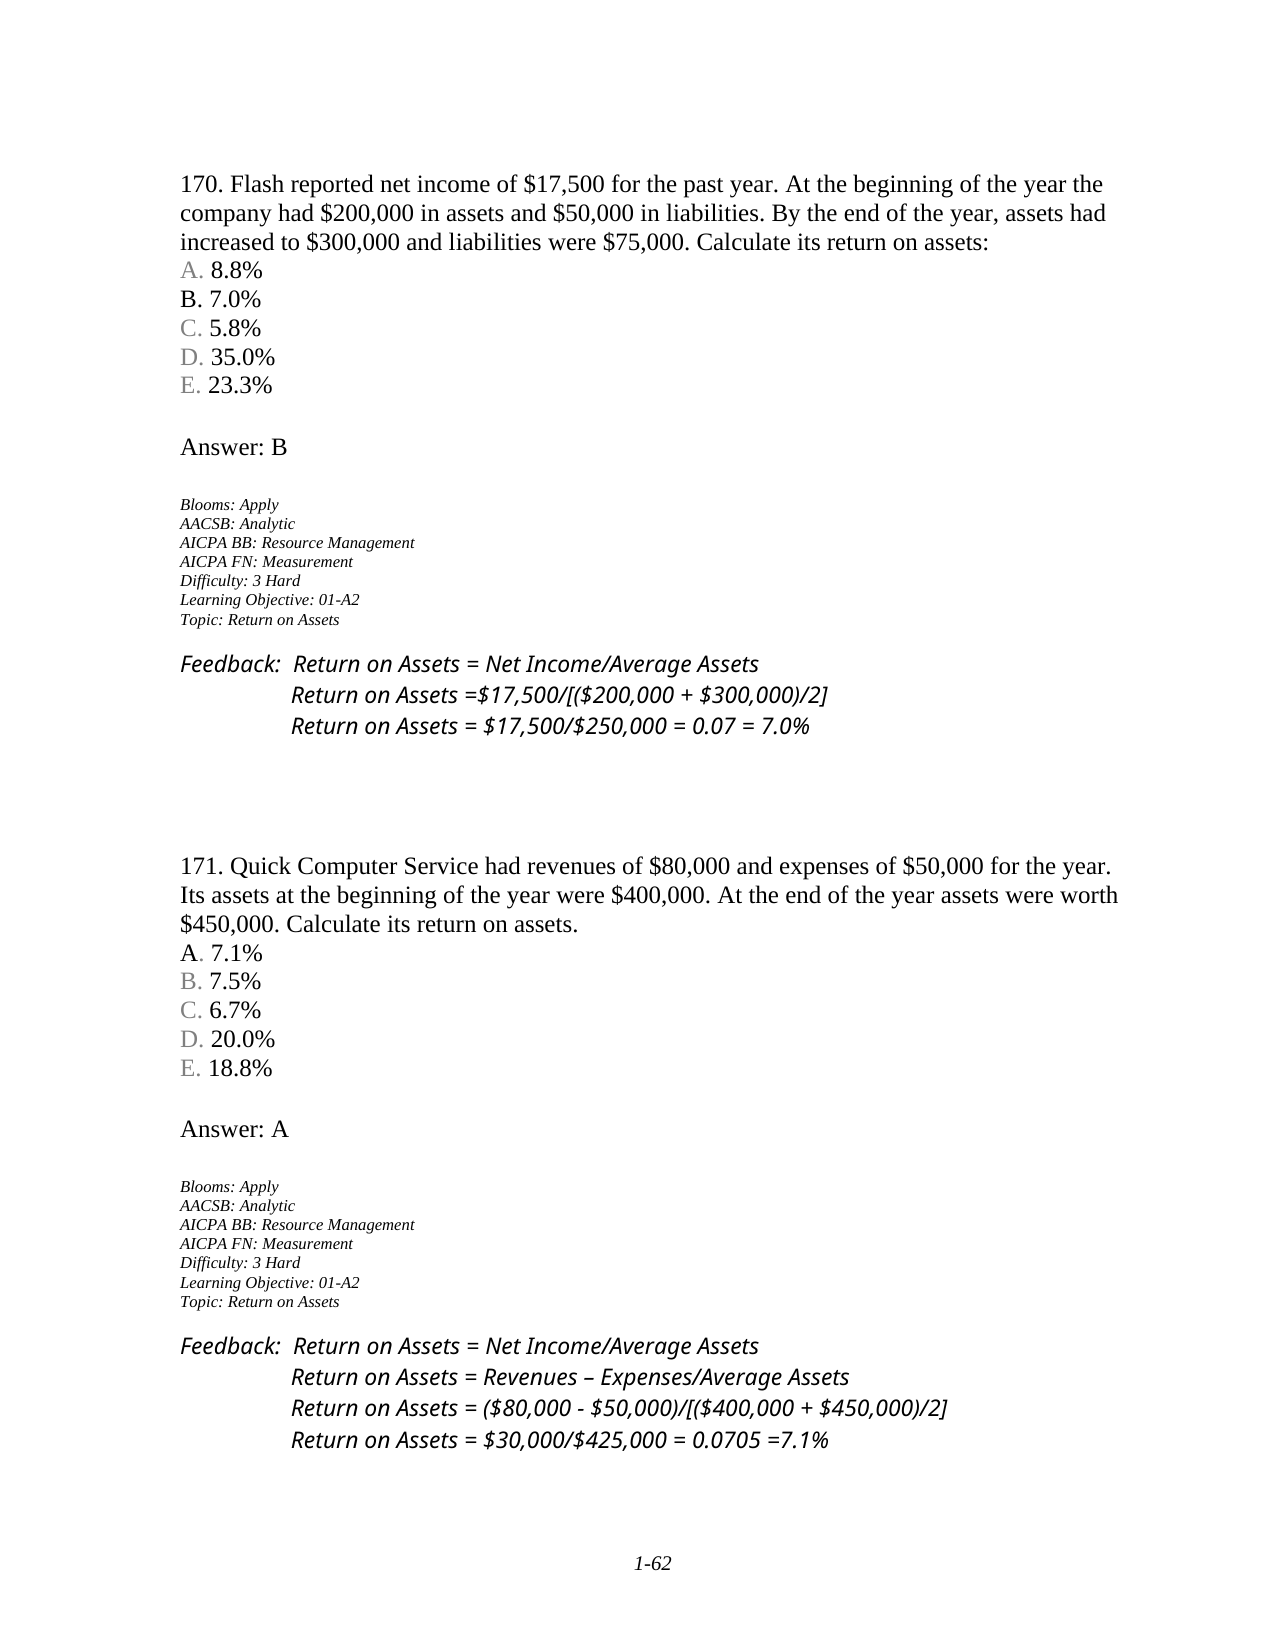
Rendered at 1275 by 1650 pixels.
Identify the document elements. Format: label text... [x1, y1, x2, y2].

text Blooms: Apply AACSB: Analytic AICPA BB: Resource Management AICPA FN: Measurement Difficulty: 3 Hard Learning Objective: 01-A2 [180, 1177, 1125, 1292]
text Blooms: Apply AACSB: Analytic AICPA BB: Resource Management AICPA FN: Measurement Difficulty: 3 Hard Learning Objective: 01-A2 [180, 494, 1125, 609]
text Topic: Return on Assets [180, 609, 1125, 628]
text Return on Assets = $17,500/$250,000 = 0.07 = 7.0% [180, 710, 1125, 741]
text 170. Flash reported net income of $17,500 for the past year. At the beginning of the year the company had $200,000 in assets and $50,000 in liabilities. By the end of the year, assets had increased to $300,000 and liabilities were $75,000. Calculate its return on assets: A. 8.8% B. 7.0% C. 5.8% D. 35.0% E. 23.3% [180, 150, 1125, 399]
text Feedback: Return on Assets = Net Income/Average Assets [180, 648, 1125, 679]
text Topic: Return on Assets [180, 1292, 1125, 1311]
text 171. Quick Computer Service had revenues of $80,000 and expenses of $50,000 for the year. Its assets at the beginning of the year were $400,000. At the end of the year assets were worth $450,000. Calculate its return on assets. A. 7.1% B. 7.5% C. 6.7% D. 20.0% E. 18.8% [180, 851, 1125, 1081]
text Return on Assets = $30,000/$425,000 = 0.0705 =7.1% [180, 1424, 1125, 1455]
text Return on Assets = Revenues – Expenses/Average Assets [180, 1361, 1125, 1392]
text Answer: A [180, 1114, 1125, 1143]
text Return on Assets =$17,500/[($200,000 + $300,000)/2] [180, 679, 1125, 710]
text Answer: B [180, 432, 1125, 461]
text Feedback: Return on Assets = Net Income/Average Assets [180, 1330, 1125, 1361]
text Return on Assets = ($80,000 - $50,000)/[($400,000 + $450,000)/2] [180, 1392, 1125, 1424]
